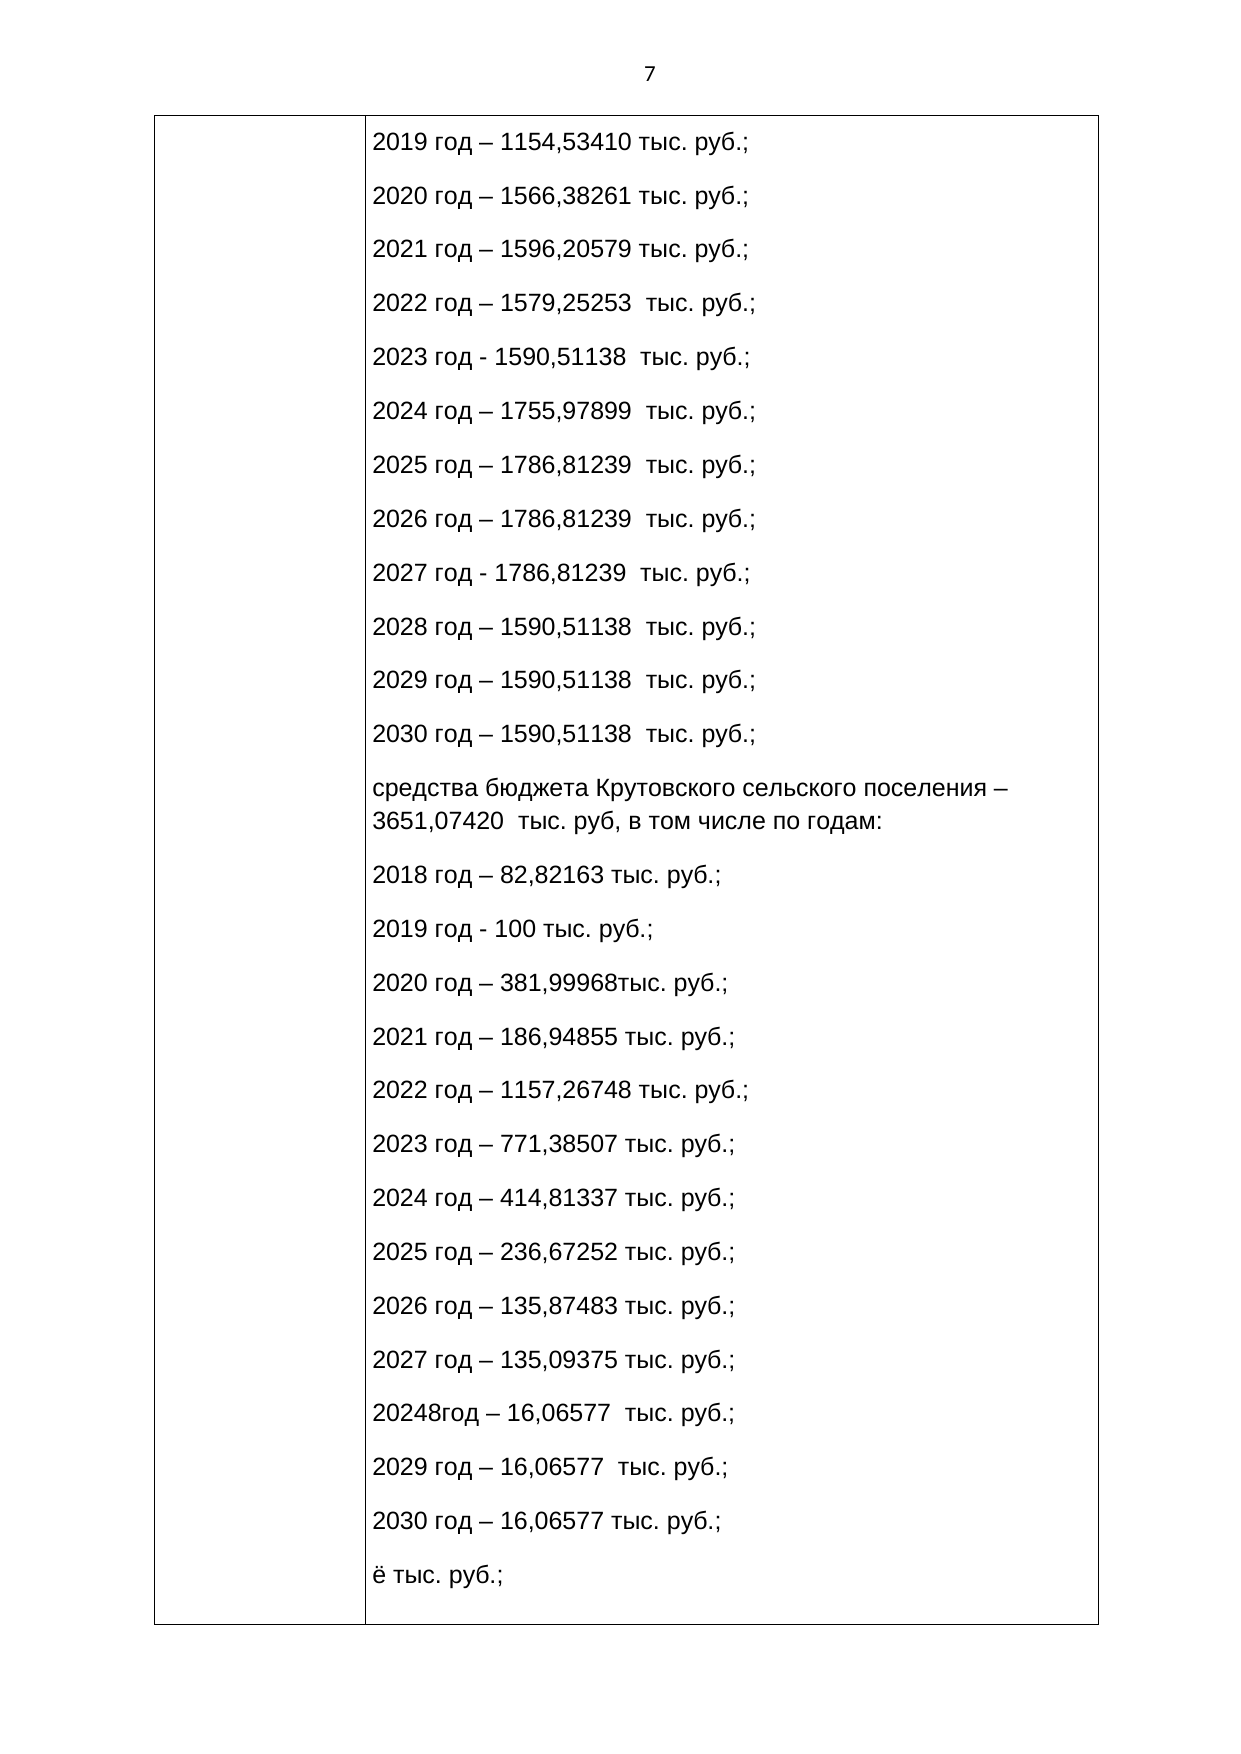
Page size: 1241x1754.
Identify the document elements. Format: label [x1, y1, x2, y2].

table_cell [366, 116, 1098, 1624]
table_cell [155, 116, 365, 1624]
